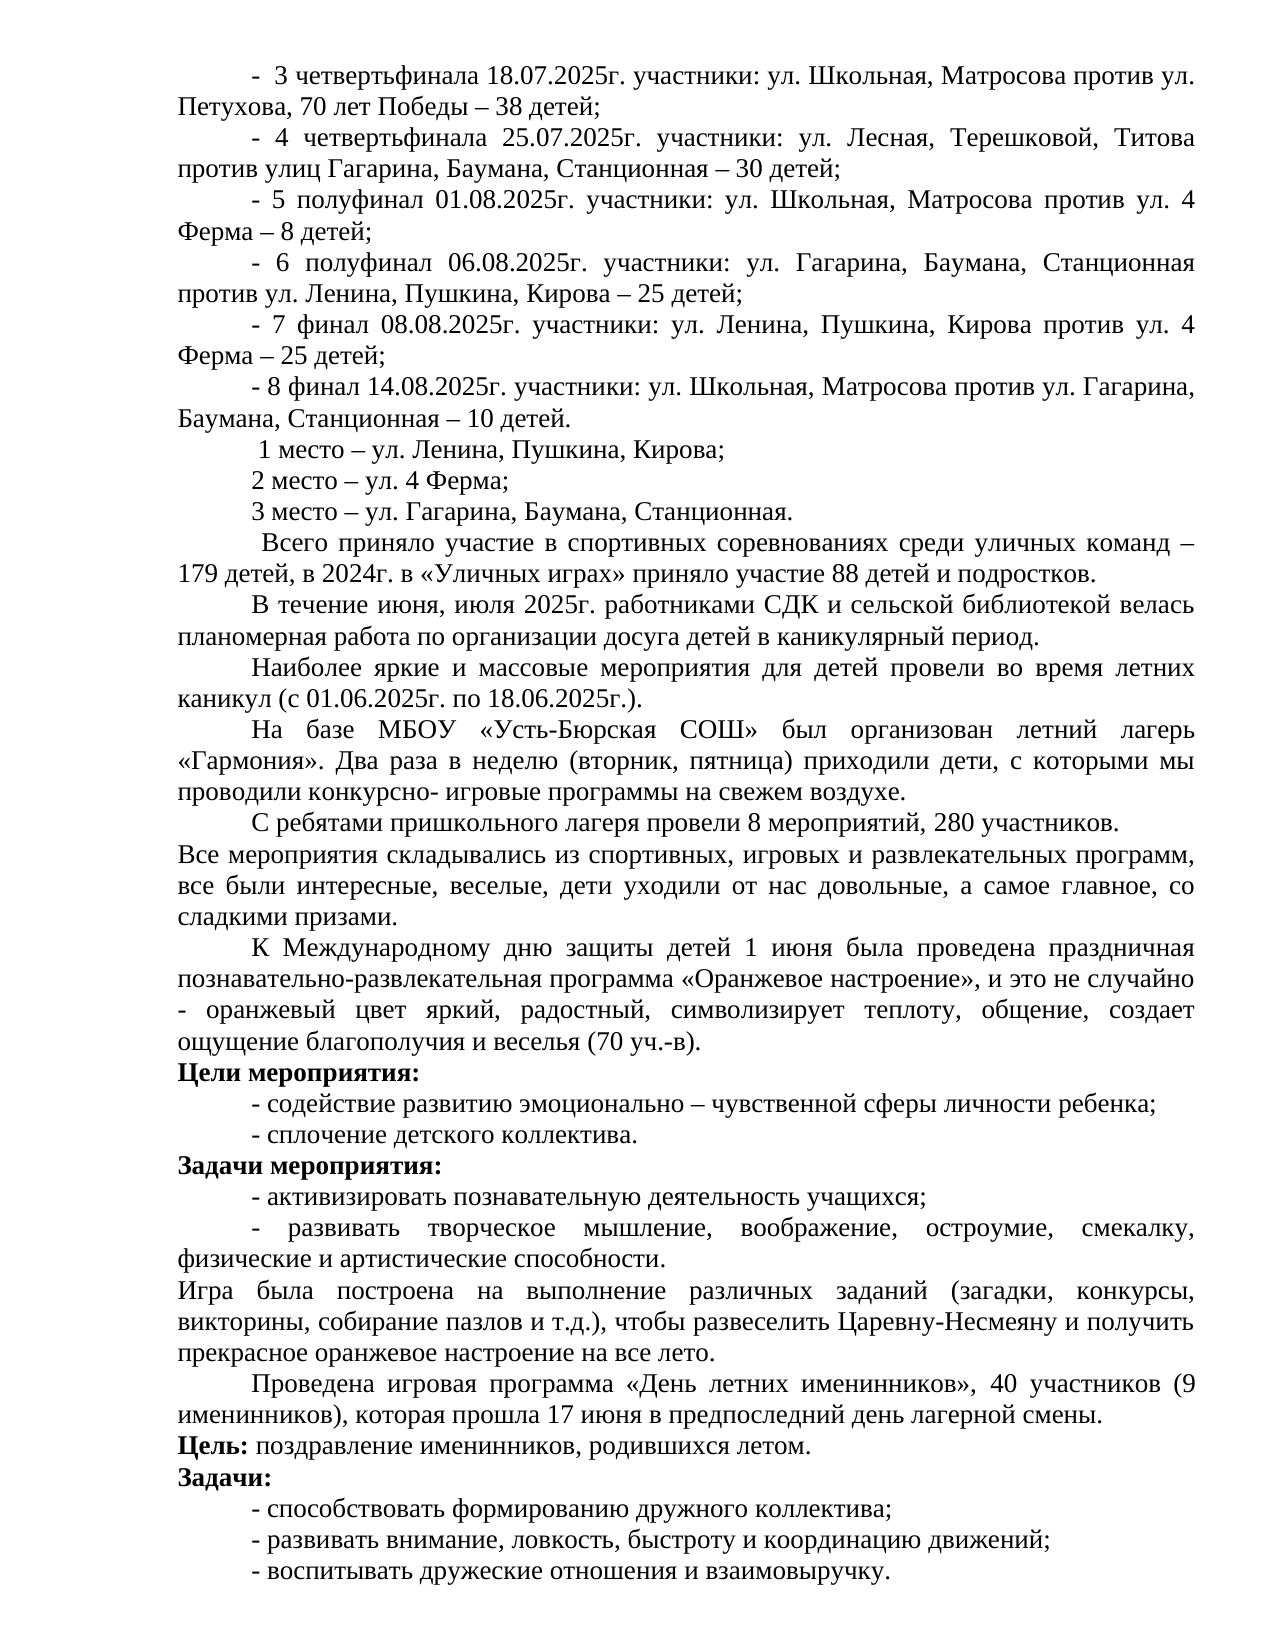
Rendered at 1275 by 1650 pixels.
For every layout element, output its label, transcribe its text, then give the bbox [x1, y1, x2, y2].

text Цели мероприятия: [177, 1056, 1196, 1087]
text 3 место – ул. Гагарина, Баумана, Станционная. [177, 495, 1196, 526]
text - 3 четвертьфинала 18.07.2025г. участники: ул. Школьная, Матросова против ул. Петухова, 70 лет Победы – 38 детей; [177, 59, 1196, 121]
text 2 место – ул. 4 Ферма; [177, 464, 1196, 495]
text 1 место – ул. Ленина, Пушкина, Кирова; [177, 433, 1196, 464]
text Все мероприятия складывались из спортивных, игровых и развлекательных программ, все были интересные, веселые, дети уходили от нас довольные, а самое главное, со сладкими призами. [177, 838, 1196, 931]
text - способствовать формированию дружного коллектива; [177, 1492, 1196, 1523]
text Задачи мероприятия: [177, 1149, 1196, 1180]
text Цель: поздравление именинников, родившихся летом. [177, 1429, 1196, 1461]
text - 5 полуфинал 01.08.2025г. участники: ул. Школьная, Матросова против ул. 4 Ферма – 8 детей; [177, 184, 1196, 246]
text - сплочение детского коллектива. [177, 1118, 1196, 1149]
text В течение июня, июля 2025г. работниками СДК и сельской библиотекой велась планомерная работа по организации досуга детей в каникулярный период. [177, 588, 1196, 651]
text Задачи: [177, 1461, 1196, 1492]
text - содействие развитию эмоционально – чувственной сферы личности ребенка; [177, 1087, 1196, 1118]
text Игра была построена на выполнение различных заданий (загадки, конкурсы, викторины, собирание пазлов и т.д.), чтобы развеселить Царевну-Несмеяну и получить прекрасное оранжевое настроение на все лето. [177, 1274, 1196, 1367]
text - 7 финал 08.08.2025г. участники: ул. Ленина, Пушкина, Кирова против ул. 4 Ферма – 25 детей; [177, 308, 1196, 371]
text Всего приняло участие в спортивных соревнованиях среди уличных команд – 179 детей, в 2024г. в «Уличных играх» приняло участие 88 детей и подростков. [177, 526, 1196, 588]
text К Международному дню защиты детей 1 июня была проведена праздничная познавательно-развлекательная программа «Оранжевое настроение», и это не случайно - оранжевый цвет яркий, радостный, символизирует теплоту, общение, создает ощущение благополучия и веселья (70 уч.-в). [177, 931, 1196, 1056]
text - 8 финал 14.08.2025г. участники: ул. Школьная, Матросова против ул. Гагарина, Баумана, Станционная – 10 детей. [177, 371, 1196, 433]
text Проведена игровая программа «День летних именинников», 40 участников (9 именинников), которая прошла 17 июня в предпоследний день лагерной смены. [177, 1367, 1196, 1429]
text - воспитывать дружеские отношения и взаимовыручку. [177, 1554, 1196, 1585]
text - развивать творческое мышление, воображение, остроумие, смекалку, физические и артистические способности. [177, 1211, 1196, 1274]
text На базе МБОУ «Усть-Бюрская СОШ» был организован летний лагерь «Гармония». Два раза в неделю (вторник, пятница) приходили дети, с которыми мы проводили конкурсно- игровые программы на свежем воздухе. [177, 713, 1196, 807]
text - развивать внимание, ловкость, быстроту и координацию движений; [177, 1523, 1196, 1554]
text - активизировать познавательную деятельность учащихся; [177, 1180, 1196, 1211]
text Наиболее яркие и массовые мероприятия для детей провели во время летних каникул (с 01.06.2025г. по 18.06.2025г.). [177, 651, 1196, 713]
text С ребятами пришкольного лагеря провели 8 мероприятий, 280 участников. [177, 807, 1196, 838]
text - 6 полуфинал 06.08.2025г. участники: ул. Гагарина, Баумана, Станционная против ул. Ленина, Пушкина, Кирова – 25 детей; [177, 246, 1196, 308]
text - 4 четвертьфинала 25.07.2025г. участники: ул. Лесная, Терешковой, Титова против улиц Гагарина, Баумана, Станционная – 30 детей; [177, 121, 1196, 184]
